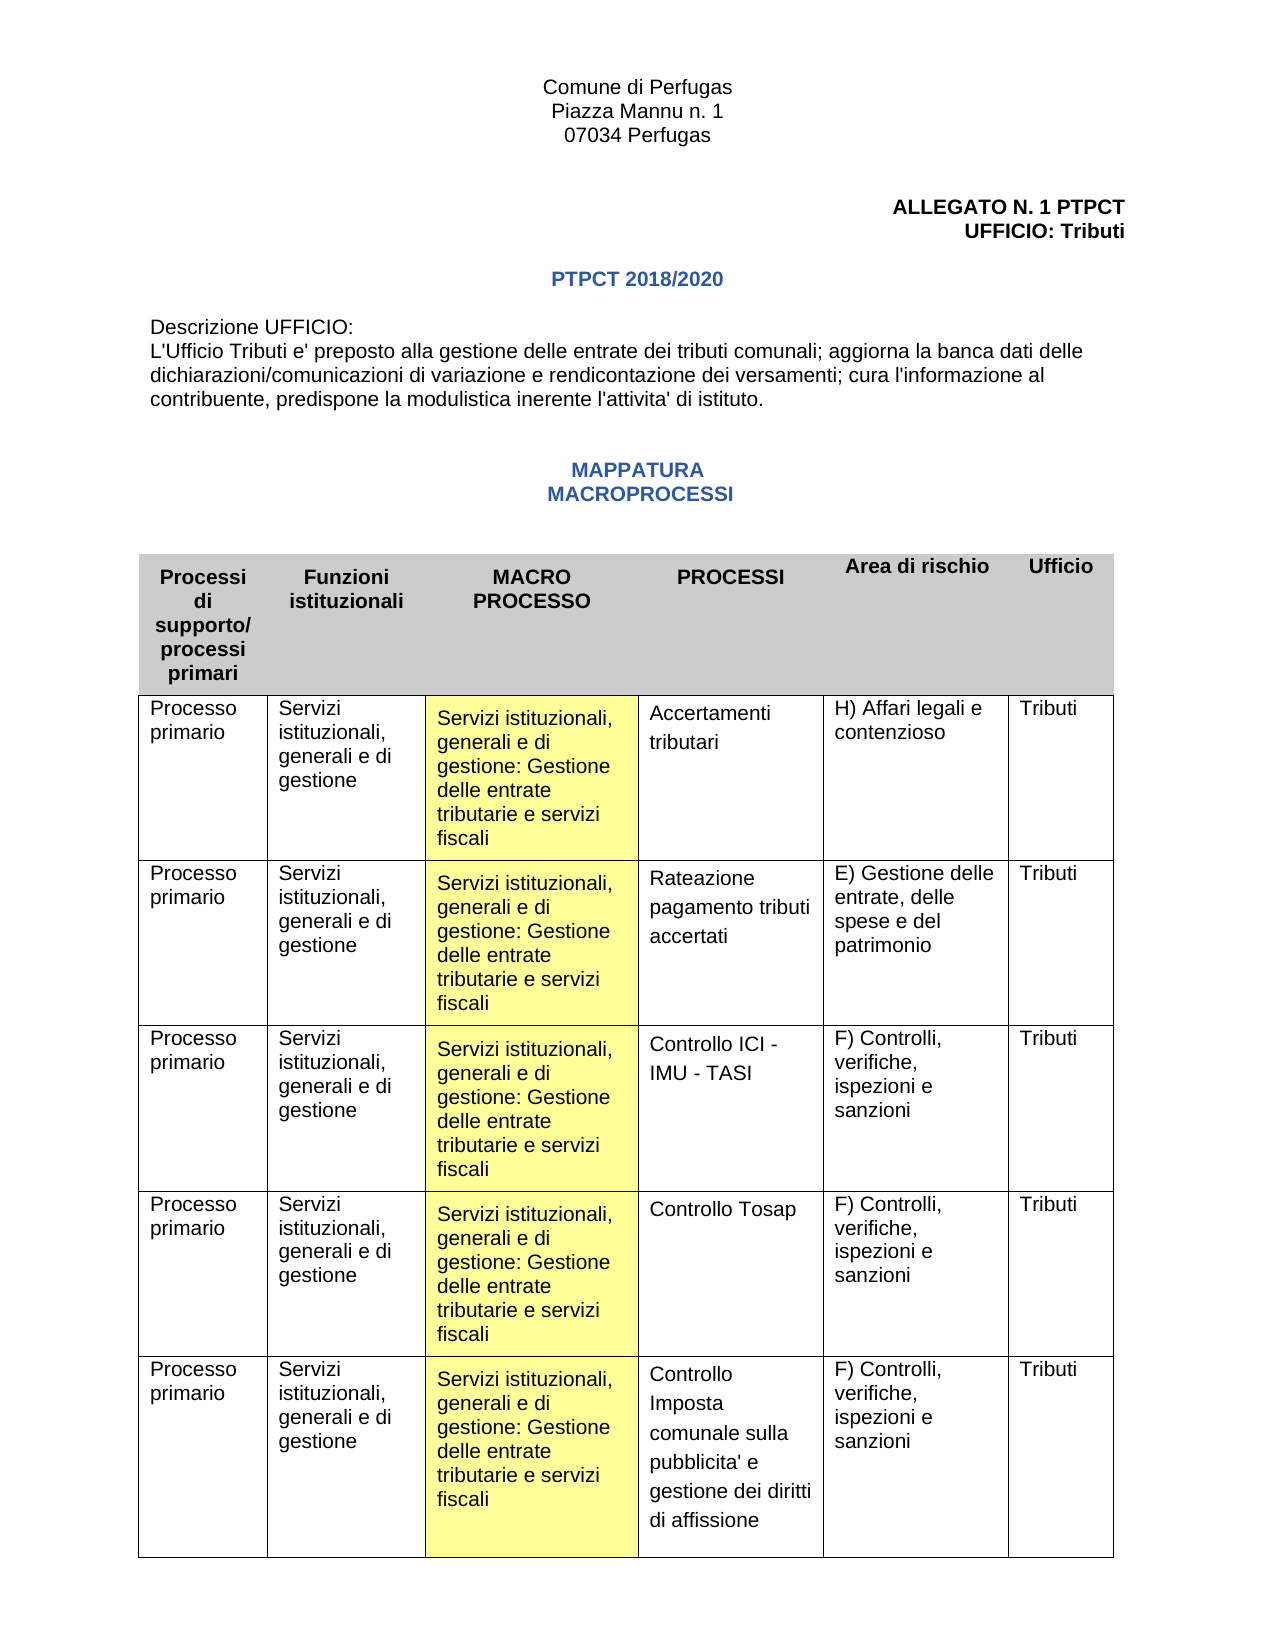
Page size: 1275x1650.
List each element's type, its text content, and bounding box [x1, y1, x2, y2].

table_cell H) Affari legali e contenzioso [824, 696, 1008, 860]
text Descrizione UFFICIO: [150, 314, 1125, 338]
table_cell Servizi istituzionali, generali e di gestione [268, 1026, 425, 1191]
table_cell Servizi istituzionali, generali e di gestione [268, 1192, 425, 1356]
text 07034 Perfugas [150, 123, 1125, 147]
text Piazza Mannu n. 1 [150, 99, 1125, 123]
table_cell E) Gestione delle entrate, delle spese e del patrimonio [824, 861, 1008, 1025]
table_cell Processo primario [139, 1357, 267, 1557]
table_cell Processo primario [139, 1026, 267, 1191]
table_header Processi di supporto/processi primari [139, 554, 267, 695]
table_cell Controllo Imposta comunale sulla pubblicita' e gestione dei diritti di affissione [639, 1357, 823, 1557]
table_cell Tributi [1009, 696, 1113, 860]
table_cell Tributi [1009, 1192, 1113, 1356]
table_header PROCESSI [638, 554, 823, 695]
table_cell Processo primario [139, 1192, 267, 1356]
table_cell Servizi istituzionali, generali e di gestione: Gestione delle entrate tributarie e servizi fiscali [426, 861, 638, 1025]
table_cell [268, 1357, 425, 1557]
table_cell Processo primario [139, 696, 267, 860]
text MACROPROCESSI [150, 482, 1125, 506]
table_header Ufficio [1008, 554, 1114, 695]
table_cell Controllo ICI - IMU - TASI [639, 1026, 823, 1191]
text Comune di Perfugas [150, 75, 1125, 99]
table_cell Servizi istituzionali, generali e di gestione: Gestione delle entrate tributarie e servizi fiscali [426, 1026, 638, 1191]
table_cell F) Controlli, verifiche, ispezioni e sanzioni [824, 1357, 1008, 1557]
text PTPCT 2018/2020 [150, 267, 1125, 291]
table_header Funzioni istituzionali [267, 554, 426, 695]
table_cell Servizi istituzionali, generali e di gestione: Gestione delle entrate tributarie e servizi fiscali [426, 696, 638, 860]
text MAPPATURA [150, 458, 1125, 482]
table_cell Servizi istituzionali, generali e di gestione: Gestione delle entrate tributarie e servizi fiscali [426, 1192, 638, 1356]
table_cell Processo primario [139, 861, 267, 1025]
table_cell F) Controlli, verifiche, ispezioni e sanzioni [824, 1026, 1008, 1191]
table_cell Tributi [1009, 1026, 1113, 1191]
table_cell F) Controlli, verifiche, ispezioni e sanzioni [824, 1192, 1008, 1356]
table_cell Controllo Tosap [639, 1192, 823, 1356]
text L'Ufficio Tributi e' preposto alla gestione delle entrate dei tributi comunali; aggiorna la banca dati delle dichiarazioni/comunicazioni di variazione e rendicontazione dei versamenti; cura l'informazione al contribuente, predispone la modulistica inerente l'attivita' di istituto. [150, 338, 1125, 410]
table_cell Accertamenti tributari [639, 696, 823, 860]
table_cell Tributi [1009, 861, 1113, 1025]
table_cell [426, 1357, 638, 1557]
text ALLEGATO N. 1 PTPCT [150, 195, 1125, 219]
table_cell Rateazione pagamento tributi accertati [639, 861, 823, 1025]
table_header Area di rischio [823, 554, 1008, 695]
table_header MACRO PROCESSO [426, 554, 638, 695]
table_cell Servizi istituzionali, generali e di gestione [268, 696, 425, 860]
table_cell Servizi istituzionali, generali e di gestione [268, 861, 425, 1025]
text UFFICIO: Tributi [150, 219, 1125, 243]
table_cell Tributi [1009, 1357, 1113, 1557]
